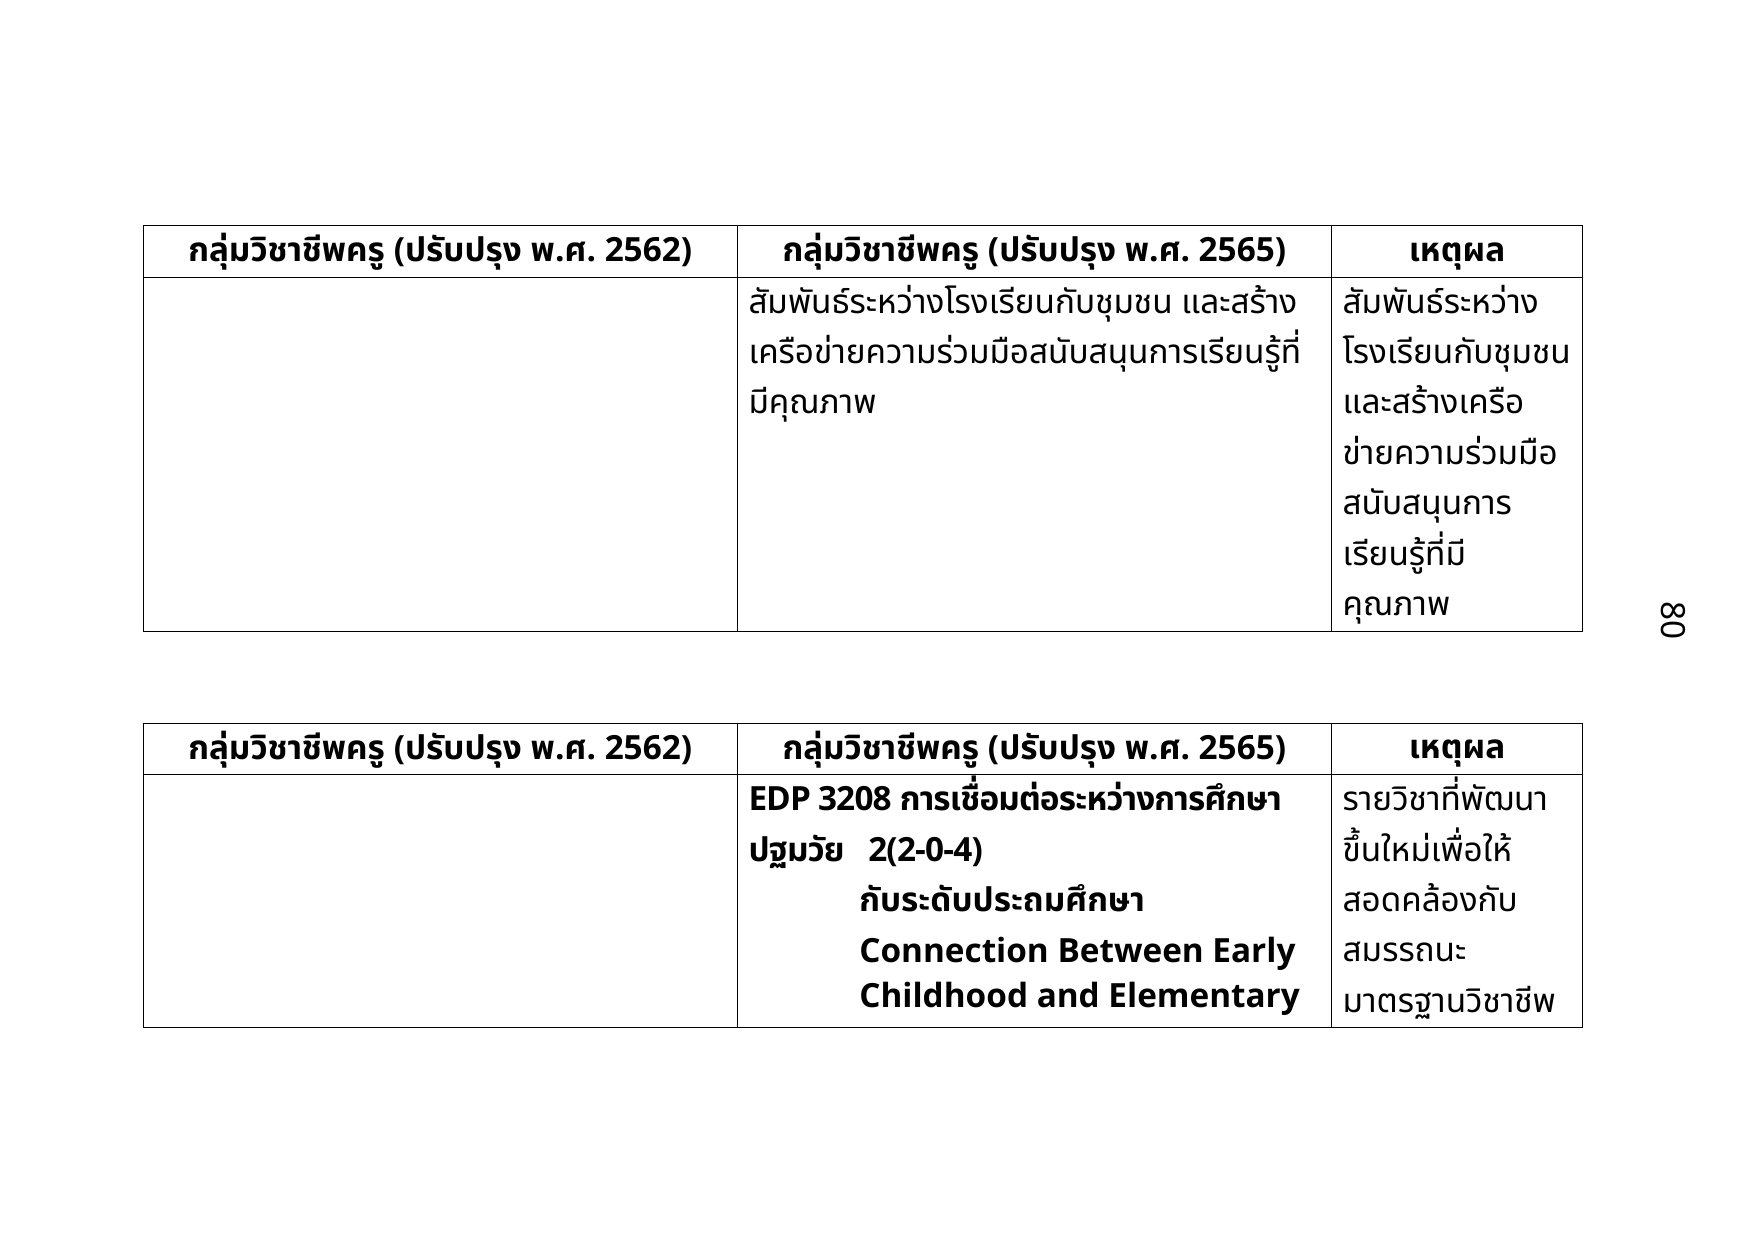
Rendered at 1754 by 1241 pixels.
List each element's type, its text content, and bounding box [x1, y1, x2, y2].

table_cell [144, 775, 737, 1027]
table_header เหตุผล [1332, 724, 1582, 774]
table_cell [1332, 775, 1582, 1027]
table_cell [738, 278, 1331, 631]
table_header กลุ่มวิชาชีพครู (ปรับปรุง พ.ศ. 2562) [144, 724, 737, 774]
table_cell [144, 278, 737, 631]
table_header กลุ่มวิชาชีพครู (ปรับปรุง พ.ศ. 2565) [738, 724, 1331, 774]
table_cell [738, 775, 1331, 1027]
table_header เหตุผล [1332, 226, 1582, 277]
table_header กลุ่มวิชาชีพครู (ปรับปรุง พ.ศ. 2562) [144, 226, 737, 277]
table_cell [1332, 278, 1582, 631]
table_header กลุ่มวิชาชีพครู (ปรับปรุง พ.ศ. 2565) [738, 226, 1331, 277]
